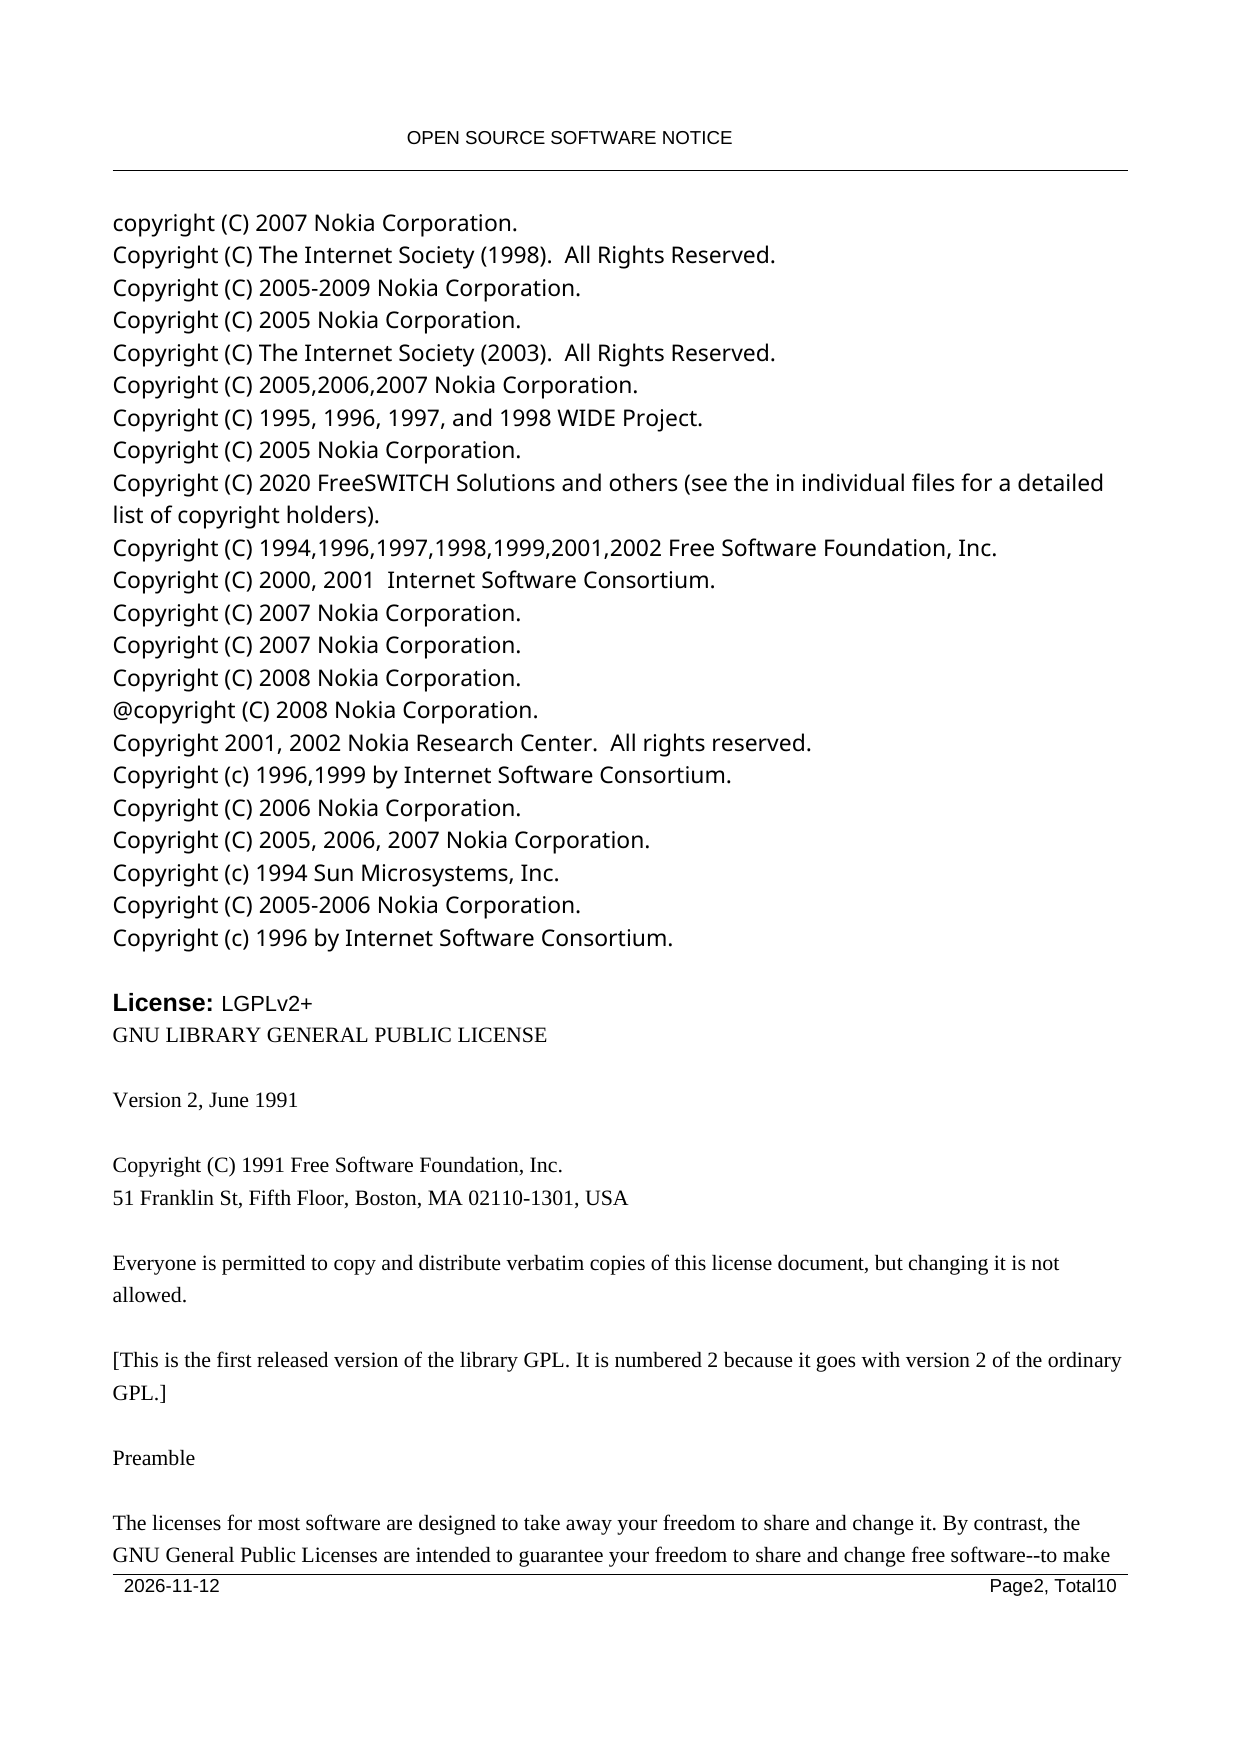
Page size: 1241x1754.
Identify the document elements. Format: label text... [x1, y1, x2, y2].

text License: LGPLv2+ [112, 986, 1128, 1019]
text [112, 206, 1128, 986]
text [112, 1019, 1128, 1571]
